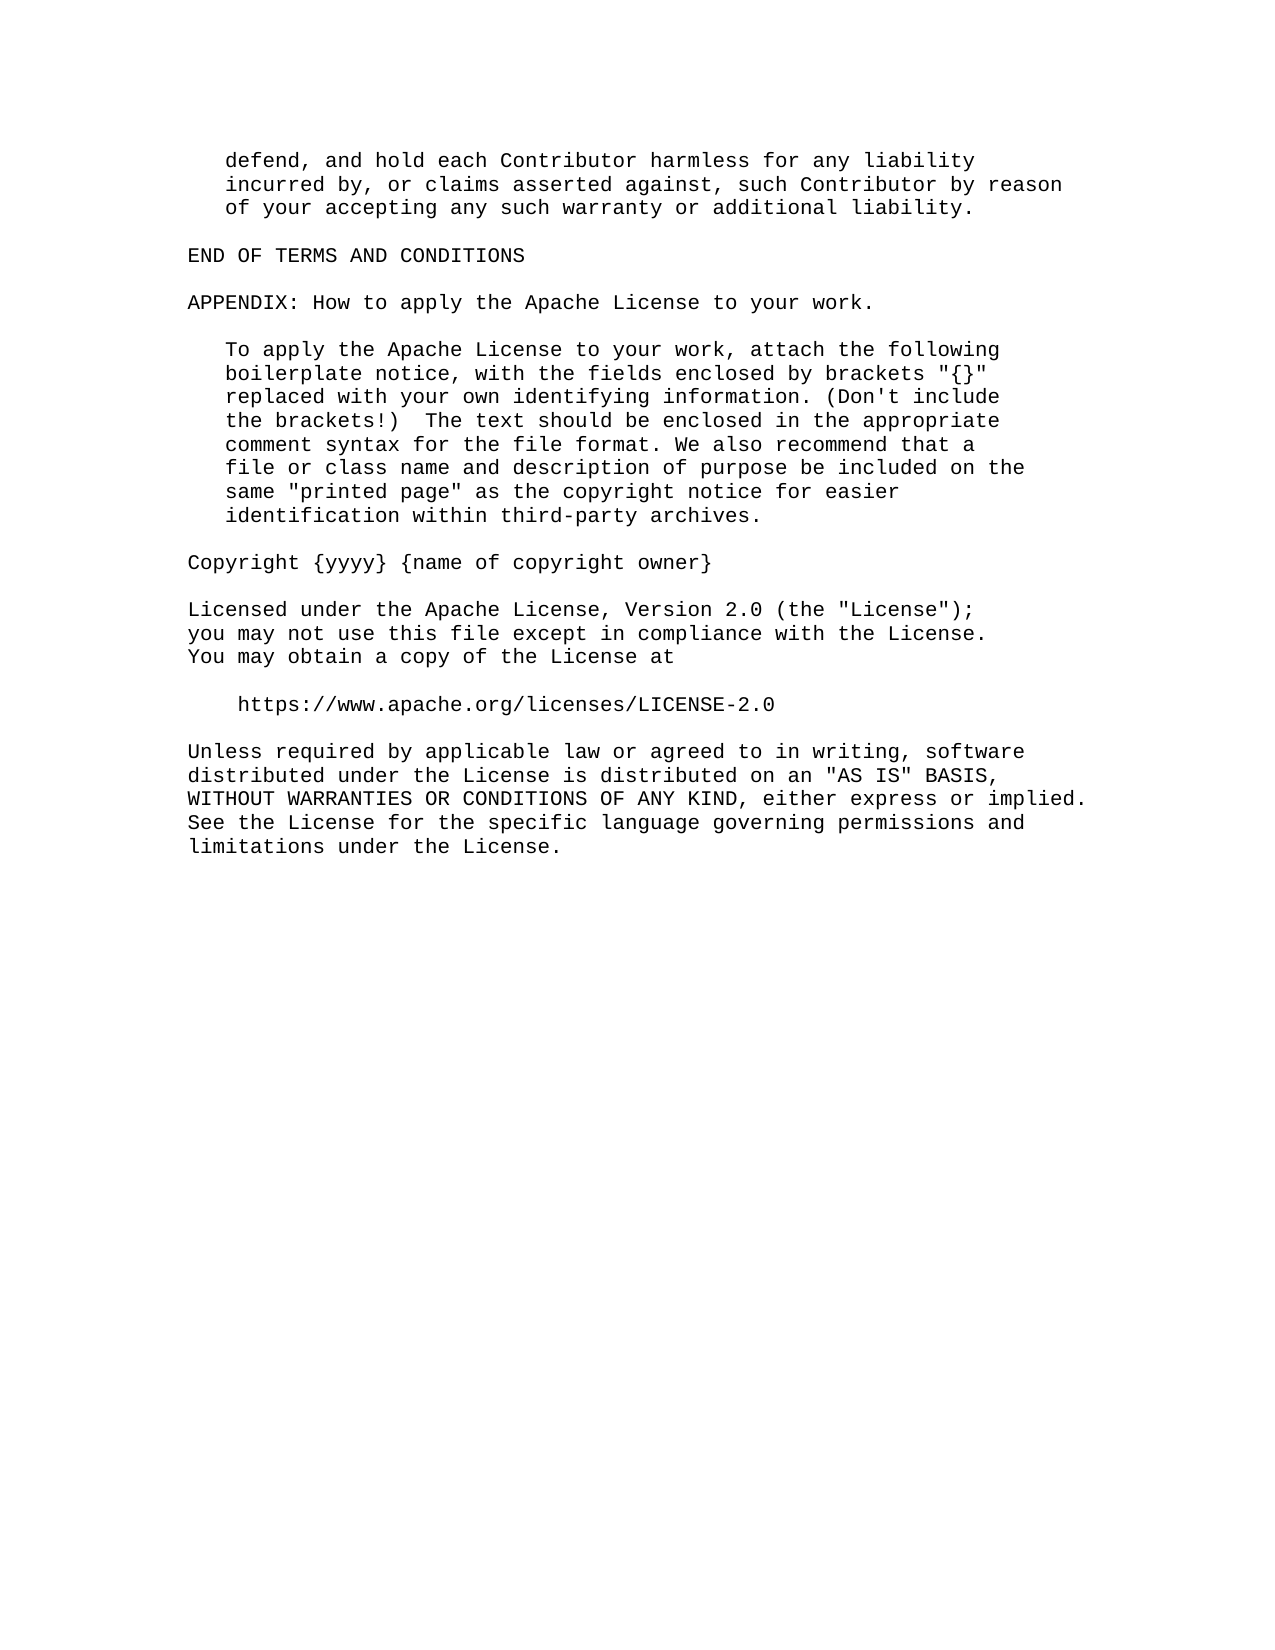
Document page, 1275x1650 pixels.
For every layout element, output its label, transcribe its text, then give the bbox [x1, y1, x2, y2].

text WITHOUT WARRANTIES OR CONDITIONS OF ANY KIND, either express or implied. [150, 788, 1125, 812]
text you may not use this file except in compliance with the License. [150, 623, 1125, 647]
text Copyright {yyyy} {name of copyright owner} [150, 552, 1125, 576]
text defend, and hold each Contributor harmless for any liability [150, 150, 1125, 174]
text comment syntax for the file format. We also recommend that a [150, 434, 1125, 457]
text You may obtain a copy of the License at [150, 647, 1125, 670]
text same "printed page" as the copyright notice for easier [150, 481, 1125, 505]
text See the License for the specific language governing permissions and [150, 812, 1125, 836]
text file or class name and description of purpose be included on the [150, 457, 1125, 481]
text incurred by, or claims asserted against, such Contributor by reason [150, 174, 1125, 197]
text the brackets!) The text should be enclosed in the appropriate [150, 410, 1125, 434]
text identification within third-party archives. [150, 505, 1125, 528]
text APPENDIX: How to apply the Apache License to your work. [150, 292, 1125, 316]
text To apply the Apache License to your work, attach the following [150, 339, 1125, 363]
text distributed under the License is distributed on an "AS IS" BASIS, [150, 765, 1125, 788]
text Licensed under the Apache License, Version 2.0 (the "License"); [150, 599, 1125, 623]
text boilerplate notice, with the fields enclosed by brackets "{}" [150, 363, 1125, 386]
text of your accepting any such warranty or additional liability. [150, 197, 1125, 221]
text Unless required by applicable law or agreed to in writing, software [150, 741, 1125, 765]
text https://www.apache.org/licenses/LICENSE-2.0 [150, 694, 1125, 717]
text END OF TERMS AND CONDITIONS [150, 244, 1125, 268]
text limitations under the License. [150, 836, 1125, 859]
text replaced with your own identifying information. (Don't include [150, 386, 1125, 410]
